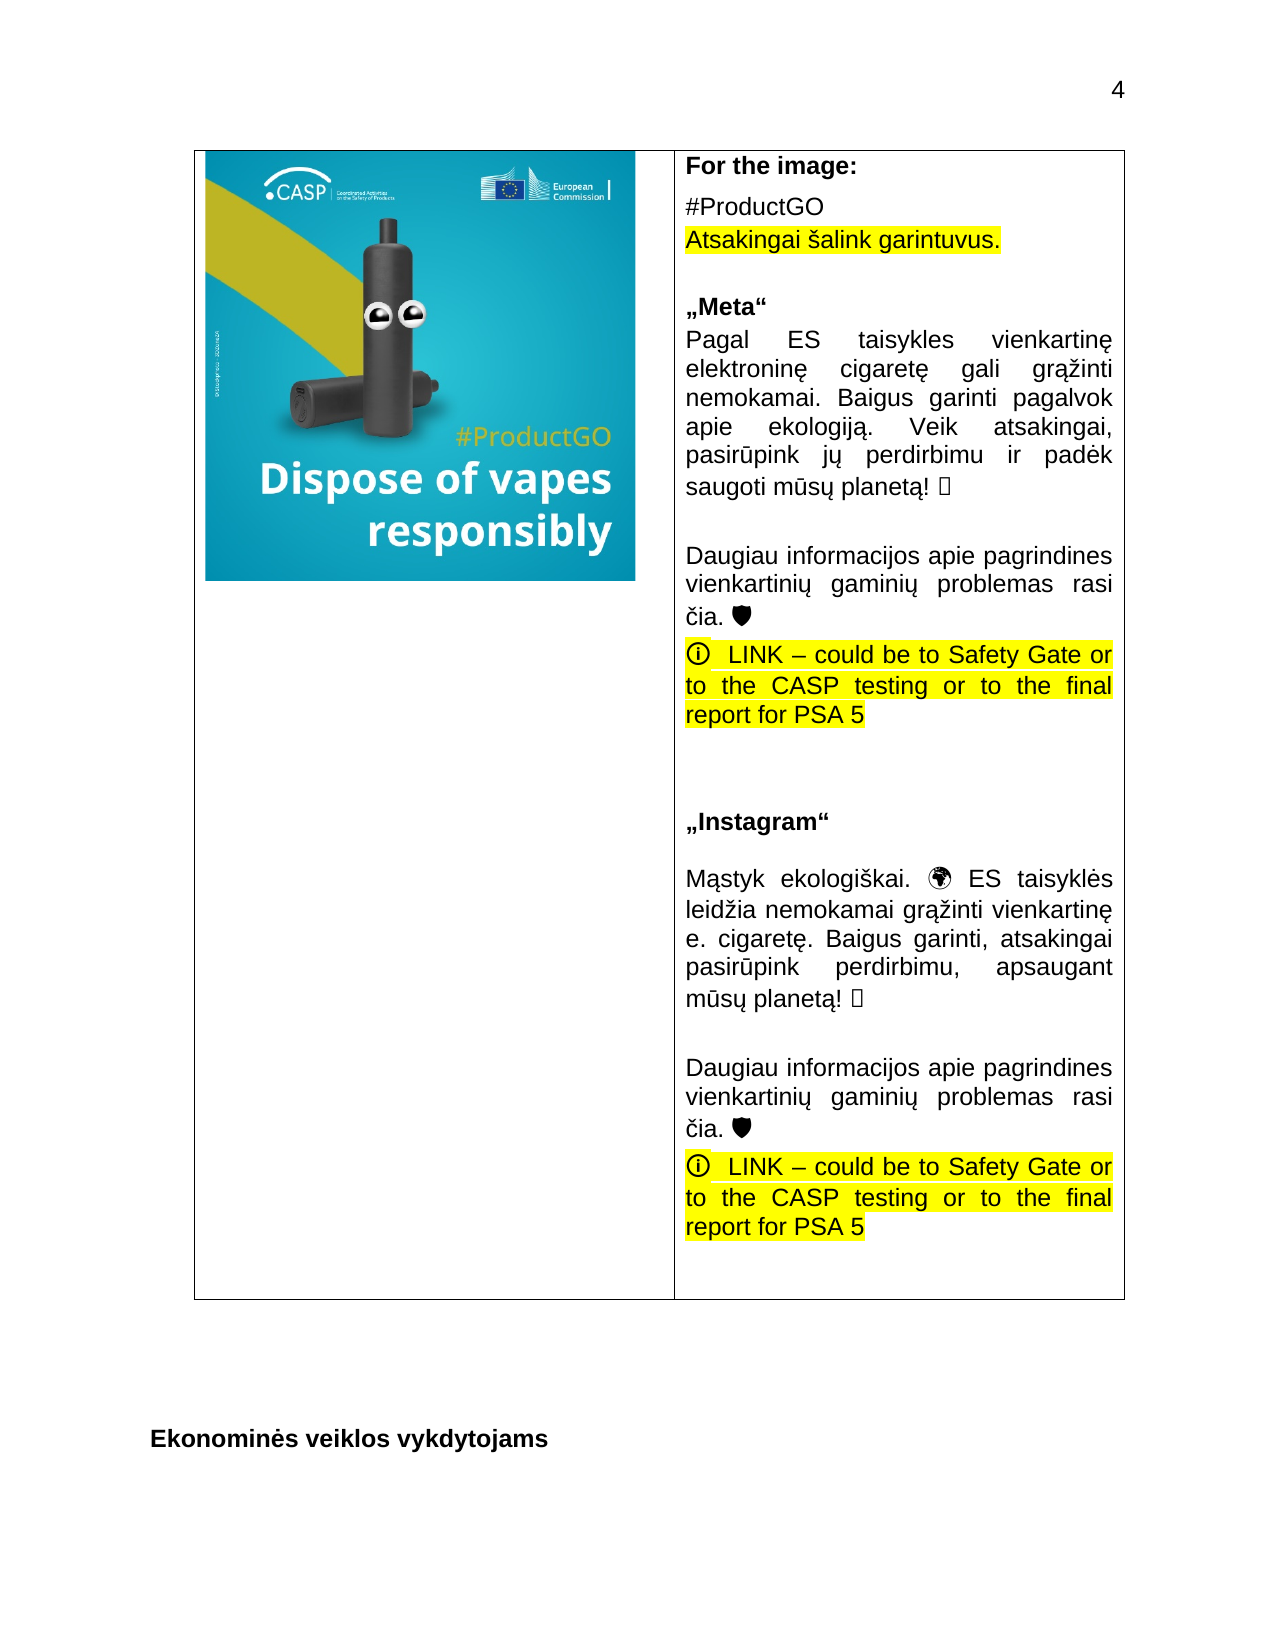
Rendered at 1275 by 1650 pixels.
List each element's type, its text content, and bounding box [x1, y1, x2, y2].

text Ekonominės veiklos vykdytojams [150, 1423, 1125, 1452]
picture [205, 151, 636, 581]
table_cell For the image: #ProductGO Atsakingai šalink garintuvus. „Meta“ Pagal ES taisykles vienkartinę elektroninę cigaretę gali grąžinti nemokamai. Baigus garinti pagalvok apie ekologiją. Veik atsakingai, pasirūpink jų perdirbimu ir padėk saugoti mūsų planetą! 🌱 Daugiau informacijos apie pagrindines vienkartinių gaminių problemas rasi čia. 🛡️ 🛈 LINK – could be to Safety Gate or to the CASP testing or to the final report for PSA 5 „Instagram“ Mąstyk ekologiškai. 🌍 ES taisyklės leidžia nemokamai grąžinti vienkartinę e. cigaretę. Baigus garinti, atsakingai pasirūpink perdirbimu, apsaugant mūsų planetą! 🌱 Daugiau informacijos apie pagrindines vienkartinių gaminių problemas rasi čia. 🛡️ 🛈 LINK – could be to Safety Gate or to the CASP testing or to the final report for PSA 5 [675, 151, 1124, 1299]
table_cell [195, 151, 674, 1299]
